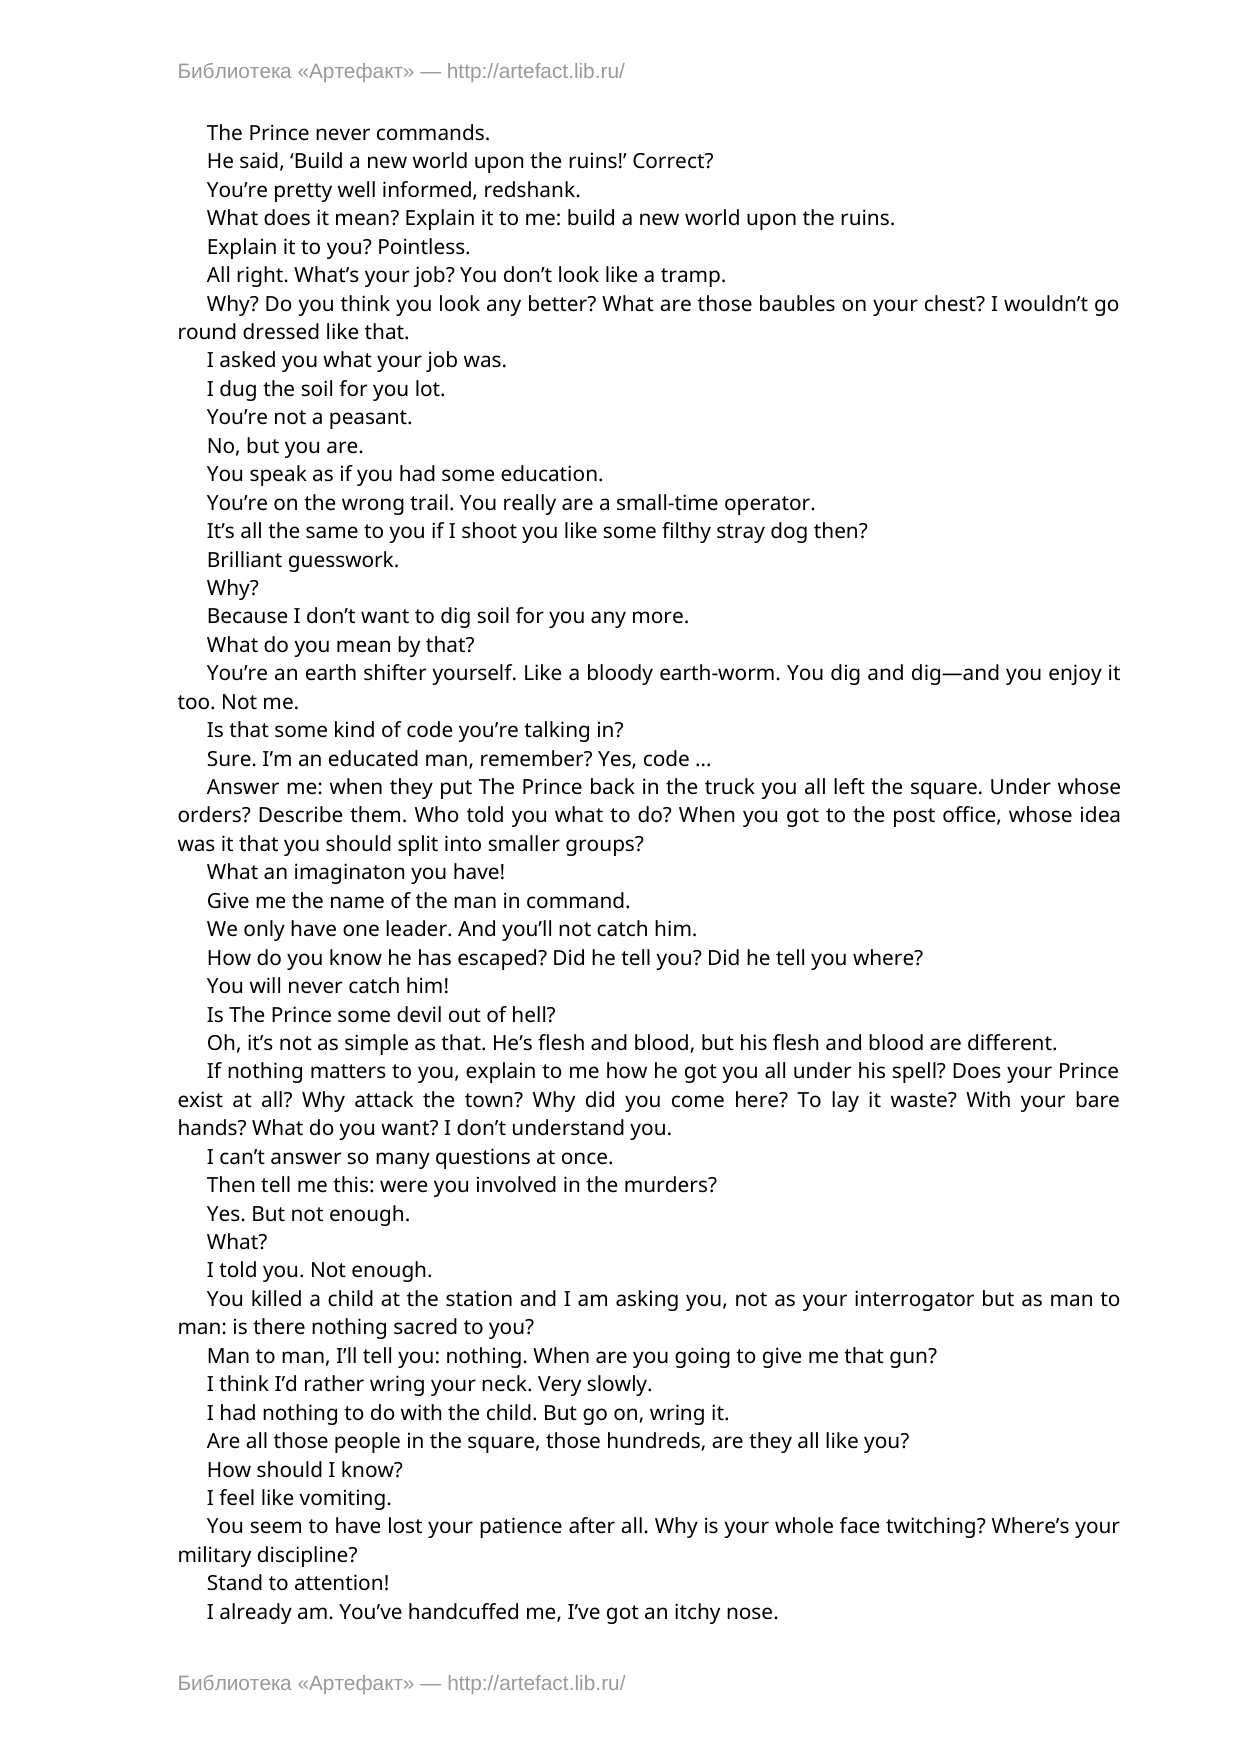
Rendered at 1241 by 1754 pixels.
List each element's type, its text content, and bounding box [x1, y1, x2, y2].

text We only have one leader. And you’ll not catch him. [177, 914, 1122, 943]
text I had nothing to do with the child. But go on, wring it. [177, 1398, 1122, 1426]
text Why? Do you think you look any better? What are those baubles on your chest? I wouldn’t go round dressed like that. [177, 289, 1122, 346]
text What do you mean by that? [177, 630, 1122, 658]
text You killed a child at the station and I am asking you, not as your interrogator but as man to man: is there nothing sacred to you? [177, 1284, 1122, 1341]
text Oh, it’s not as simple as that. He’s flesh and blood, but his flesh and blood are different. [177, 1028, 1122, 1057]
text You’re not a peasant. [177, 402, 1122, 431]
text You seem to have lost your patience after all. Why is your whole face twitching? Where’s your military discipline? [177, 1512, 1122, 1568]
text Brilliant guesswork. [177, 545, 1122, 573]
text I think I’d rather wring your neck. Very slowly. [177, 1369, 1122, 1398]
text All right. What’s your job? You don’t look like a tramp. [177, 260, 1122, 289]
text Sure. I’m an educated man, remember? Yes, code … [177, 744, 1122, 772]
text I told you. Not enough. [177, 1256, 1122, 1284]
text I dug the soil for you lot. [177, 374, 1122, 402]
text You will never catch him! [177, 971, 1122, 1000]
text How should I know? [177, 1455, 1122, 1483]
text It’s all the same to you if I shoot you like some filthy stray dog then? [177, 516, 1122, 545]
text Is that some kind of code you’re talking in? [177, 715, 1122, 744]
text I can’t answer so many questions at once. [177, 1142, 1122, 1170]
text Explain it to you? Pointless. [177, 232, 1122, 260]
text Give me the name of the man in command. [177, 886, 1122, 914]
text What? [177, 1227, 1122, 1256]
text No, but you are. [177, 431, 1122, 459]
text Answer me: when they put The Prince back in the truck you all left the square. Under whose orders? Describe them. Who told you what to do? When you got to the post office, whose idea was it that you should split into smaller groups? [177, 772, 1122, 857]
text He said, ‘Build a new world upon the ruins!’ Correct? [177, 147, 1122, 175]
text I asked you what your job was. [177, 346, 1122, 374]
text How do you know he has escaped? Did he tell you? Did he tell you where? [177, 943, 1122, 971]
text Yes. But not enough. [177, 1199, 1122, 1227]
text You’re on the wrong trail. You really are a small-time operator. [177, 488, 1122, 516]
text What does it mean? Explain it to me: build a new world upon the ruins. [177, 203, 1122, 232]
text The Prince never commands. [177, 118, 1122, 147]
text Man to man, I’ll tell you: nothing. When are you going to give me that gun? [177, 1341, 1122, 1369]
text You’re an earth shifter yourself. Like a bloody earth-worm. You dig and dig—and you enjoy it too. Not me. [177, 658, 1122, 715]
text Then tell me this: were you involved in the murders? [177, 1170, 1122, 1199]
text Because I don’t want to dig soil for you any more. [177, 602, 1122, 630]
text Stand to attention! [177, 1568, 1122, 1597]
text Are all those people in the square, those hundreds, are they all like you? [177, 1426, 1122, 1455]
text Why? [177, 573, 1122, 602]
text What an imaginaton you have! [177, 857, 1122, 886]
text I already am. You’ve handcuffed me, I’ve got an itchy nose. [177, 1597, 1122, 1625]
text Is The Prince some devil out of hell? [177, 1000, 1122, 1028]
text If nothing matters to you, explain to me how he got you all under his spell? Does your Prince exist at all? Why attack the town? Why did you come here? To lay it waste? With your bare hands? What do you want? I don’t understand you. [177, 1057, 1122, 1142]
text You speak as if you had some education. [177, 459, 1122, 488]
text I feel like vomiting. [177, 1483, 1122, 1512]
text You’re pretty well informed, redshank. [177, 175, 1122, 203]
